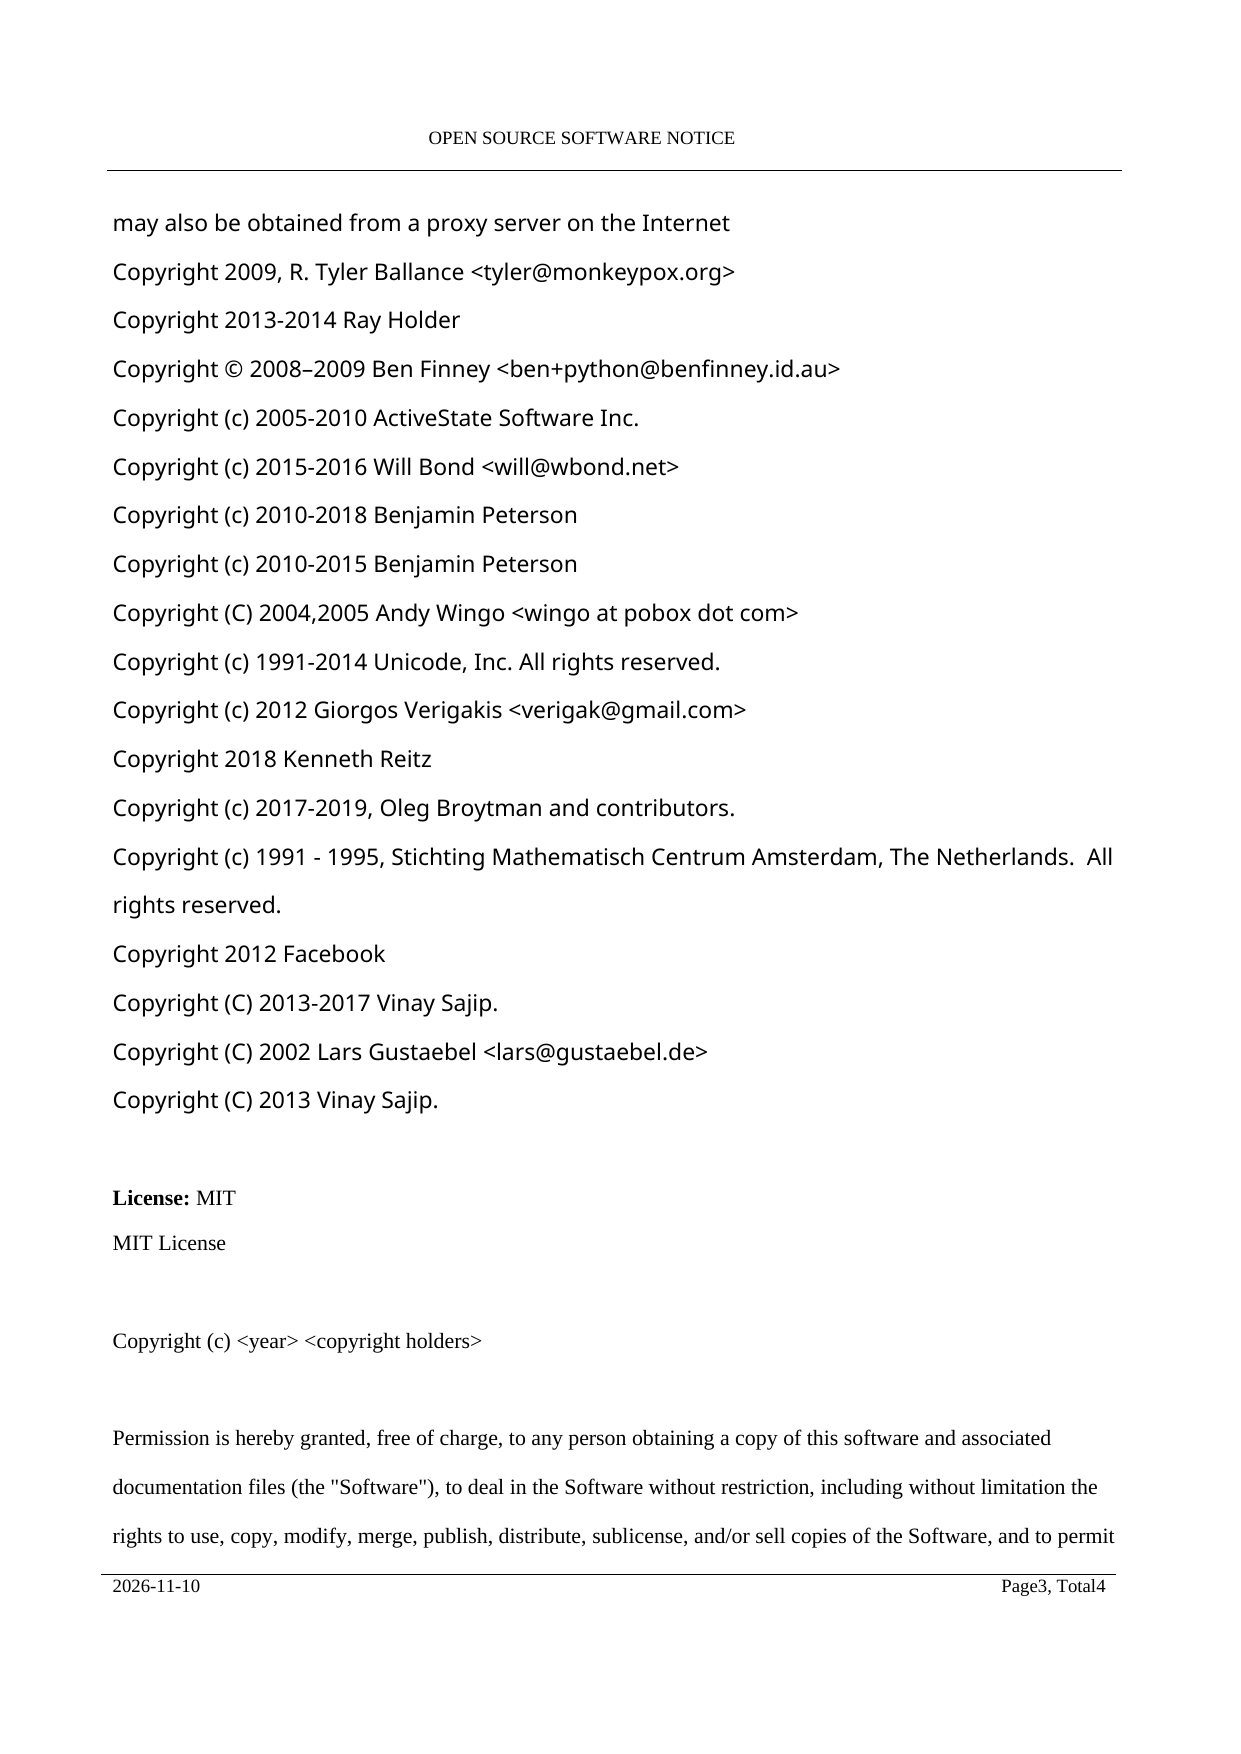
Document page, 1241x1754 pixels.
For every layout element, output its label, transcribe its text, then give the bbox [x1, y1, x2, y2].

text License: MIT [112, 1181, 1128, 1214]
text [112, 206, 1128, 1165]
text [112, 1226, 1128, 1551]
